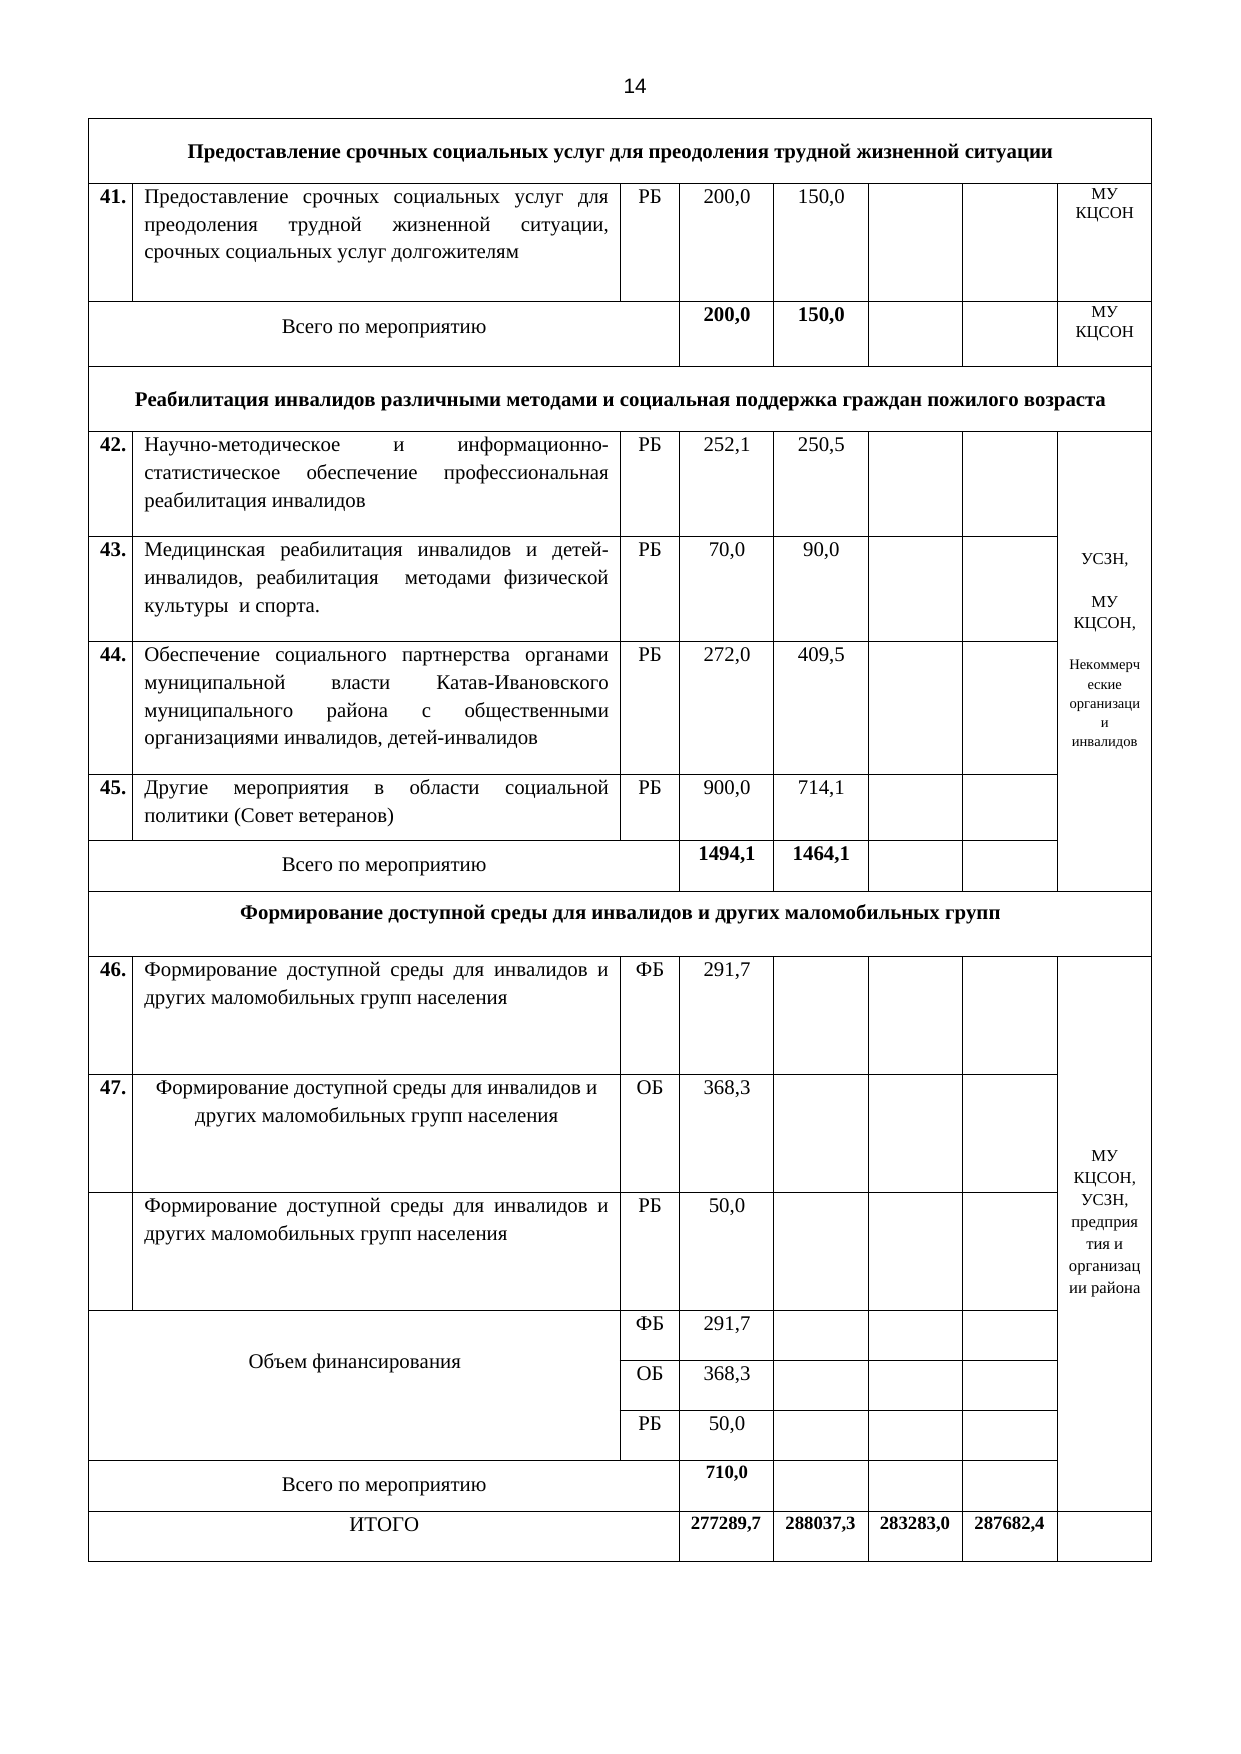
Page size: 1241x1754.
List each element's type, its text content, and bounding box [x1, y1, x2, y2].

table_cell [963, 184, 1057, 301]
table_cell 291,7 [680, 957, 773, 1074]
table_cell МУ КЦСОН, УСЗН, предприятия и организации района [1058, 957, 1151, 1511]
table_cell РБ [621, 1193, 679, 1310]
table_cell [1058, 1512, 1151, 1561]
table_cell [89, 184, 132, 301]
table_cell 150,0 [774, 184, 868, 301]
table_cell [963, 432, 1057, 536]
table_cell [963, 1311, 1057, 1360]
table_cell [774, 1311, 868, 1360]
table_cell 368,3 [680, 1075, 773, 1192]
table_cell 368,3 [680, 1361, 773, 1410]
table_cell Научно-методическое и информационно-статистическое обеспечение профессиональная реабилитация инвалидов [133, 432, 620, 536]
table_cell [963, 302, 1057, 366]
table_cell РБ [621, 642, 679, 774]
table_cell [89, 1075, 132, 1192]
table_cell [963, 537, 1057, 641]
table_cell ОБ [621, 1075, 679, 1192]
table_cell [89, 1193, 132, 1310]
table_cell ОБ [621, 1361, 679, 1410]
table_cell 250,5 [774, 432, 868, 536]
table_cell УСЗН, МУ КЦСОН, Некоммерческие организации инвалидов [1058, 432, 1151, 891]
table_cell Объем финансирования [89, 1311, 620, 1460]
table_cell РБ [621, 184, 679, 301]
table_cell Формирование доступной среды для инвалидов и других маломобильных групп населения [133, 1193, 620, 1310]
table_cell [774, 957, 868, 1074]
table_cell 50,0 [680, 1193, 773, 1310]
table_cell Всего по мероприятию [89, 1461, 679, 1511]
table_cell 710,0 [680, 1461, 773, 1511]
table_cell [774, 1411, 868, 1460]
table_cell 291,7 [680, 1311, 773, 1360]
table_cell Формирование доступной среды для инвалидов и других маломобильных групп населения [133, 1075, 620, 1192]
table_cell ФБ [621, 1311, 679, 1360]
table_cell Всего по мероприятию [89, 302, 679, 366]
table_cell [869, 642, 962, 774]
table_cell МУ КЦСОН [1058, 184, 1151, 301]
table_cell [963, 775, 1057, 839]
table_cell [963, 957, 1057, 1074]
table_cell 714,1 [774, 775, 868, 839]
table_cell [869, 841, 962, 891]
table_cell Другие мероприятия в области социальной политики (Совет ветеранов) [133, 775, 620, 839]
table_cell [774, 1361, 868, 1410]
table_cell [963, 642, 1057, 774]
table_cell 283283,0 [869, 1512, 962, 1561]
table_cell [89, 775, 132, 839]
table_cell Формирование доступной среды для инвалидов и других маломобильных групп [89, 892, 1151, 956]
table_cell Всего по мероприятию [89, 841, 679, 891]
table_cell [869, 184, 962, 301]
table_cell РБ [621, 1411, 679, 1460]
table_cell РБ [621, 432, 679, 536]
table_cell [89, 537, 132, 641]
table_cell [869, 1361, 962, 1410]
table_cell [869, 775, 962, 839]
table_cell 287682,4 [963, 1512, 1057, 1561]
table_cell ФБ [621, 957, 679, 1074]
table_cell 200,0 [680, 302, 773, 366]
table_cell ИТОГО [89, 1512, 679, 1561]
table_cell 252,1 [680, 432, 773, 536]
table_cell Предоставление срочных социальных услуг для преодоления трудной жизненной ситуации [89, 119, 1151, 183]
table_cell 900,0 [680, 775, 773, 839]
table_cell [869, 1461, 962, 1511]
table_cell [869, 1075, 962, 1192]
table_cell [963, 1075, 1057, 1192]
table_cell Медицинская реабилитация инвалидов и детей-инвалидов, реабилитация методами физической культуры и спорта. [133, 537, 620, 641]
table_cell 277289,7 [680, 1512, 773, 1561]
table_cell 70,0 [680, 537, 773, 641]
table_cell 50,0 [680, 1411, 773, 1460]
table_cell [774, 1461, 868, 1511]
table_cell [869, 1411, 962, 1460]
table_cell 1464,1 [774, 841, 868, 891]
table_cell [869, 1311, 962, 1360]
table_cell РБ [621, 775, 679, 839]
table_cell [869, 302, 962, 366]
table_cell 90,0 [774, 537, 868, 641]
table_cell [869, 957, 962, 1074]
table_cell [963, 1411, 1057, 1460]
table_cell [963, 1461, 1057, 1511]
table_cell [89, 642, 132, 774]
table_cell 1494,1 [680, 841, 773, 891]
table_cell РБ [621, 537, 679, 641]
table_cell 272,0 [680, 642, 773, 774]
table_cell Предоставление срочных социальных услуг для преодоления трудной жизненной ситуации, срочных социальных услуг долгожителям [133, 184, 620, 301]
table_cell Реабилитация инвалидов различными методами и социальная поддержка граждан пожилого возраста [89, 367, 1151, 431]
table_cell [89, 432, 132, 536]
table_cell [963, 1193, 1057, 1310]
table_cell [963, 1361, 1057, 1410]
table_cell 200,0 [680, 184, 773, 301]
table_cell 409,5 [774, 642, 868, 774]
table_cell [869, 1193, 962, 1310]
table_cell [774, 1075, 868, 1192]
table_cell [869, 537, 962, 641]
table_cell Обеспечение социального партнерства органами муниципальной власти Катав-Ивановского муниципального района с общественными организациями инвалидов, детей-инвалидов [133, 642, 620, 774]
table_cell [89, 957, 132, 1074]
table_cell [774, 1193, 868, 1310]
table_cell [869, 432, 962, 536]
table_cell 288037,3 [774, 1512, 868, 1561]
table_cell [963, 841, 1057, 891]
table_cell 150,0 [774, 302, 868, 366]
table_cell МУ КЦСОН [1058, 302, 1151, 366]
table_cell Формирование доступной среды для инвалидов и других маломобильных групп населения [133, 957, 620, 1074]
